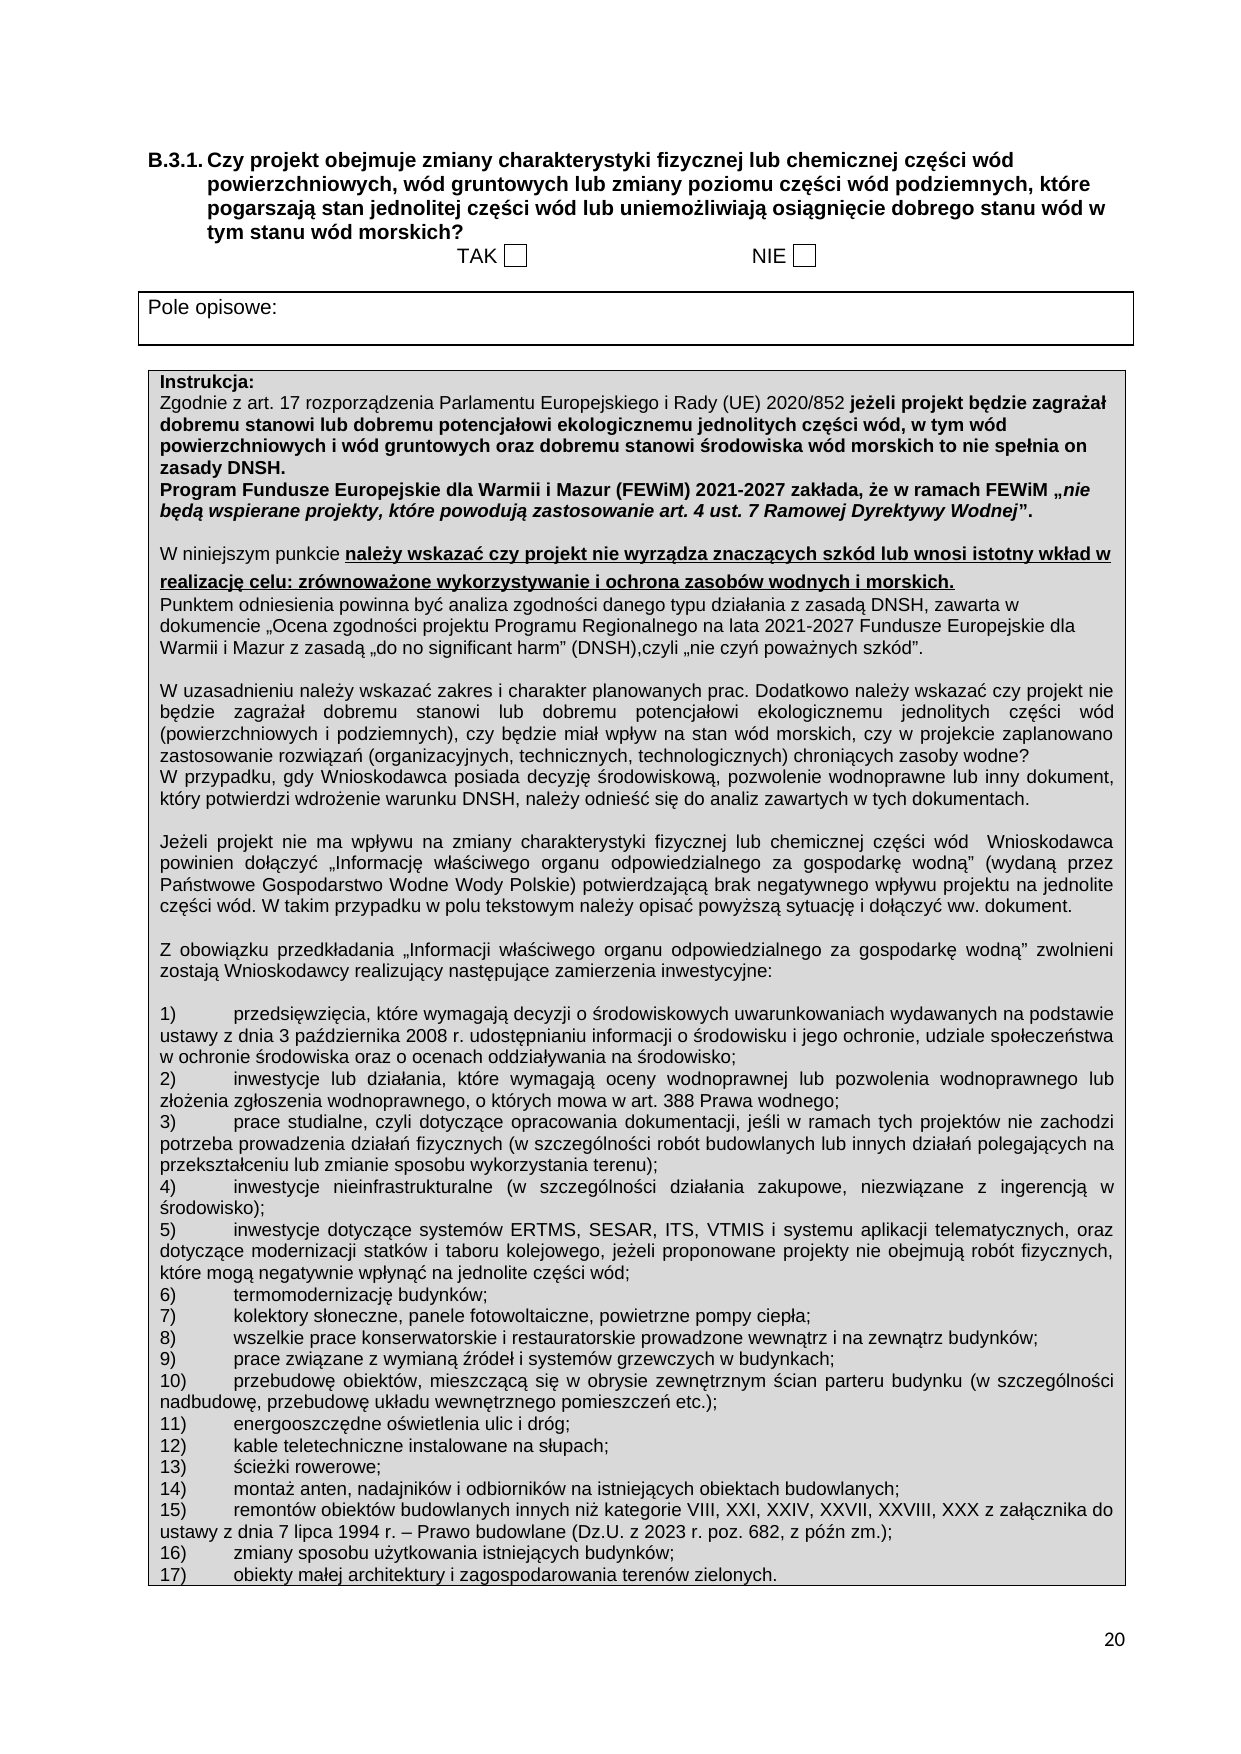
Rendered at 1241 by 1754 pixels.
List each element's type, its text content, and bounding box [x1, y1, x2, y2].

text B.3.1. Czy projekt obejmuje zmiany charakterystyki fizycznej lub chemicznej części wód powierzchniowych, wód gruntowych lub zmiany poziomu części wód podziemnych, które pogarszają stan jednolitej części wód lub uniemożliwiają osiągnięcie dobrego stanu wód w tym stanu wód morskich? [148, 148, 1125, 243]
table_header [149, 371, 1125, 1585]
text TAK NIE [148, 243, 1125, 267]
text Pole opisowe: [139, 293, 1133, 318]
